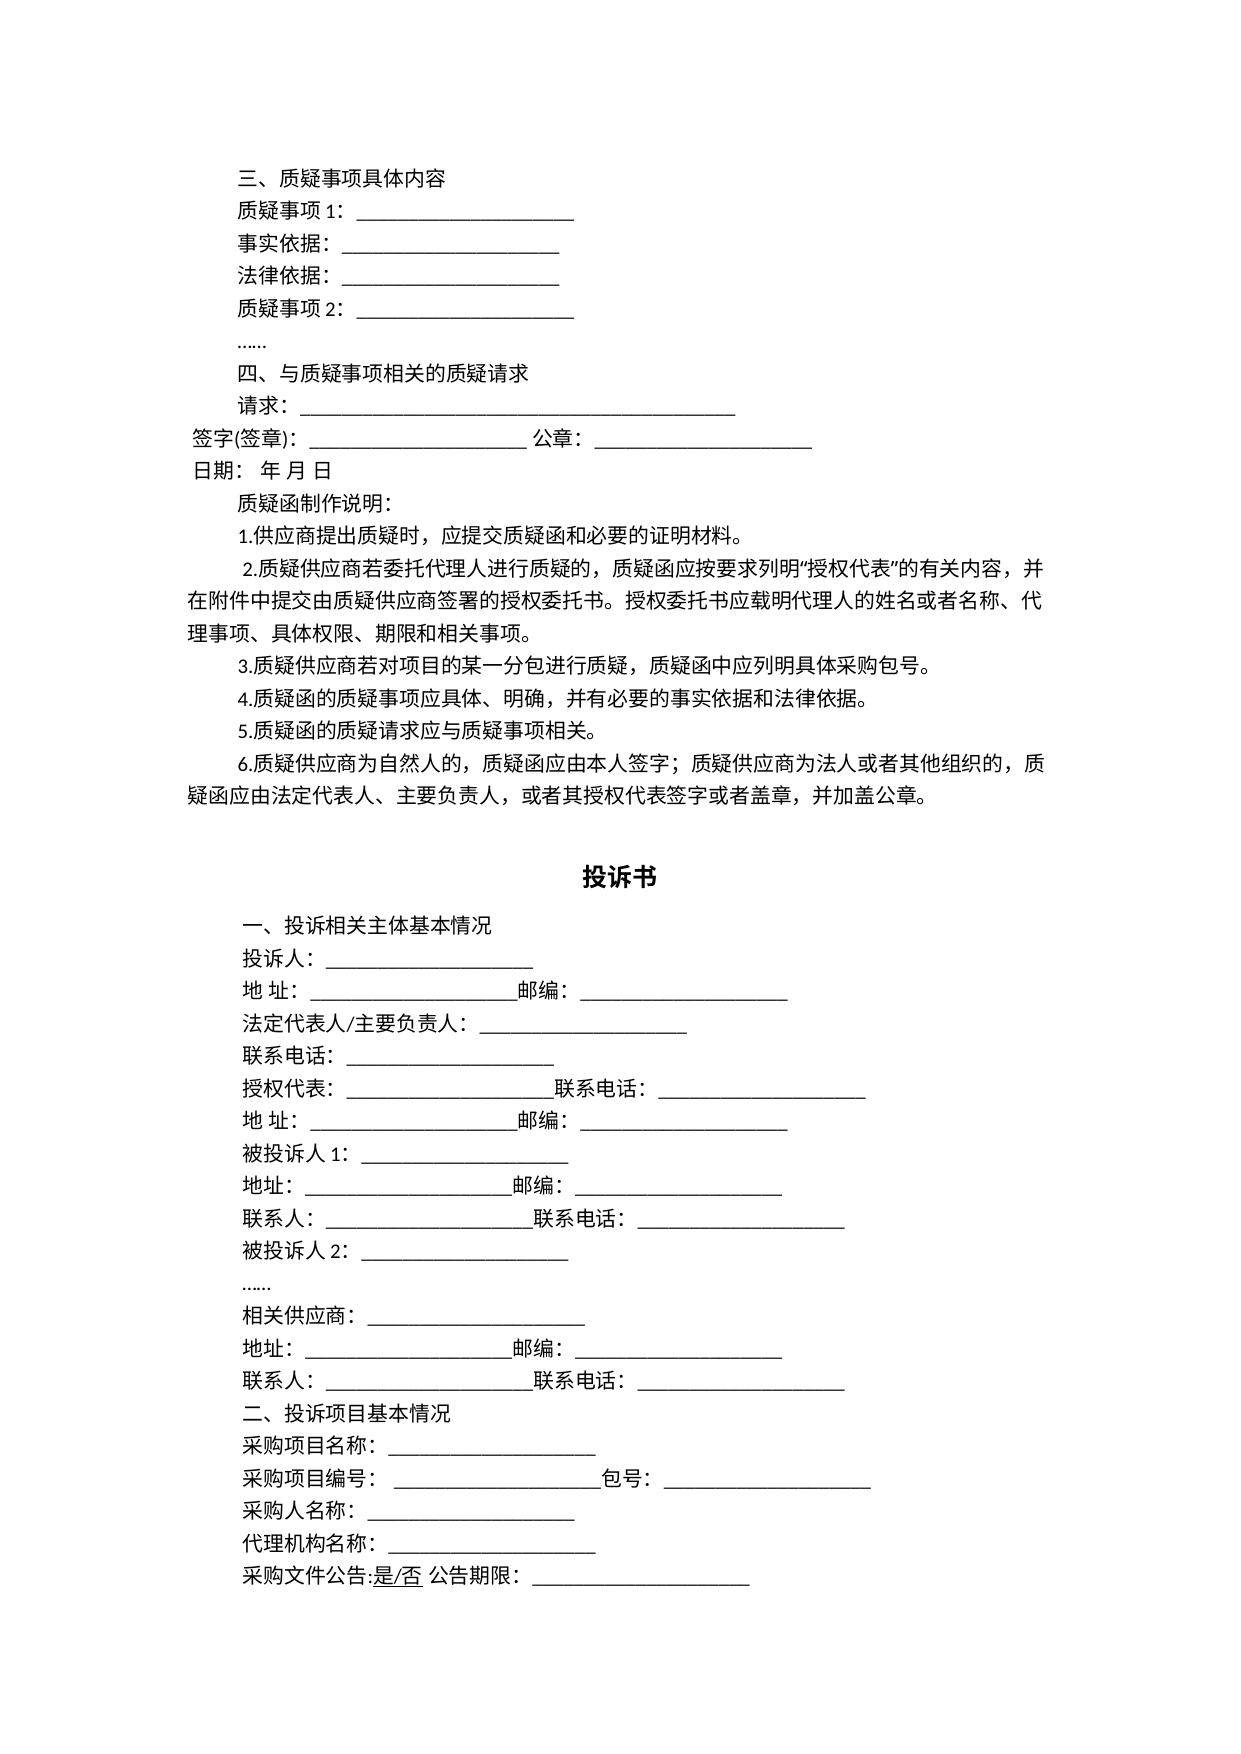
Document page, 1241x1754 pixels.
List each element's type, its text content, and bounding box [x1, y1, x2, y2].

text 质疑函制作说明： [187, 487, 1053, 519]
text 采购人名称：____________________ [187, 1494, 1053, 1527]
text 联系电话：____________________ [187, 1039, 1053, 1072]
text 地址：____________________邮编：____________________ [187, 1169, 1053, 1202]
text 地址：____________________邮编：____________________ [187, 1332, 1053, 1364]
text 四、与质疑事项相关的质疑请求 [187, 357, 1053, 389]
text 采购项目编号： ____________________包号：____________________ [187, 1462, 1053, 1494]
text 事实依据：_____________________ [187, 227, 1053, 259]
text 采购项目名称：____________________ [187, 1429, 1053, 1462]
text 二、投诉项目基本情况 [187, 1397, 1053, 1429]
text 2.质疑供应商若委托代理人进行质疑的，质疑函应按要求列明“授权代表”的有关内容，并在附件中提交由质疑供应商签署的授权委托书。授权委托书应载明代理人的姓名或者名称、代理事项、具体权限、期限和相关事项。 [187, 552, 1053, 649]
text 联系人：____________________联系电话：____________________ [187, 1364, 1053, 1397]
text 3.质疑供应商若对项目的某一分包进行质疑，质疑函中应列明具体采购包号。 [187, 649, 1053, 682]
text 质疑事项1：_____________________ [187, 194, 1053, 227]
text 授权代表：____________________联系电话：____________________ [187, 1072, 1053, 1104]
text 请求：__________________________________________ [187, 389, 1053, 422]
text 被投诉人1：____________________ [187, 1137, 1053, 1169]
text 地 址：____________________邮编：____________________ [187, 974, 1053, 1007]
text 采购文件公告:是/否 公告期限：_____________________ [187, 1559, 1053, 1592]
text 签字(签章)：_____________________ 公章：_____________________ [187, 422, 1053, 454]
text 质疑事项2：_____________________ [187, 292, 1053, 324]
text 投诉人：____________________ [187, 942, 1053, 974]
text 被投诉人2：____________________ [187, 1234, 1053, 1267]
text 一、投诉相关主体基本情况 [187, 909, 1053, 942]
text 4.质疑函的质疑事项应具体、明确，并有必要的事实依据和法律依据。 [187, 682, 1053, 714]
text 5.质疑函的质疑请求应与质疑事项相关。 [187, 714, 1053, 747]
text 联系人：____________________联系电话：____________________ [187, 1202, 1053, 1234]
text 地 址：____________________邮编：____________________ [187, 1104, 1053, 1137]
text 1.供应商提出质疑时，应提交质疑函和必要的证明材料。 [187, 519, 1053, 552]
text 法律依据：_____________________ [187, 259, 1053, 292]
text 法定代表人/主要负责人：____________________ [187, 1007, 1053, 1039]
text 三、质疑事项具体内容 [187, 162, 1053, 194]
text 代理机构名称：____________________ [187, 1527, 1053, 1559]
text …… [187, 1267, 1053, 1299]
text 相关供应商：_____________________ [187, 1299, 1053, 1332]
text 日期： 年 月 日 [187, 454, 1053, 487]
text 投诉书 [187, 844, 1053, 909]
text …… [187, 324, 1053, 357]
text 6.质疑供应商为自然人的，质疑函应由本人签字；质疑供应商为法人或者其他组织的，质疑函应由法定代表人、主要负责人，或者其授权代表签字或者盖章，并加盖公章。 [187, 747, 1053, 812]
